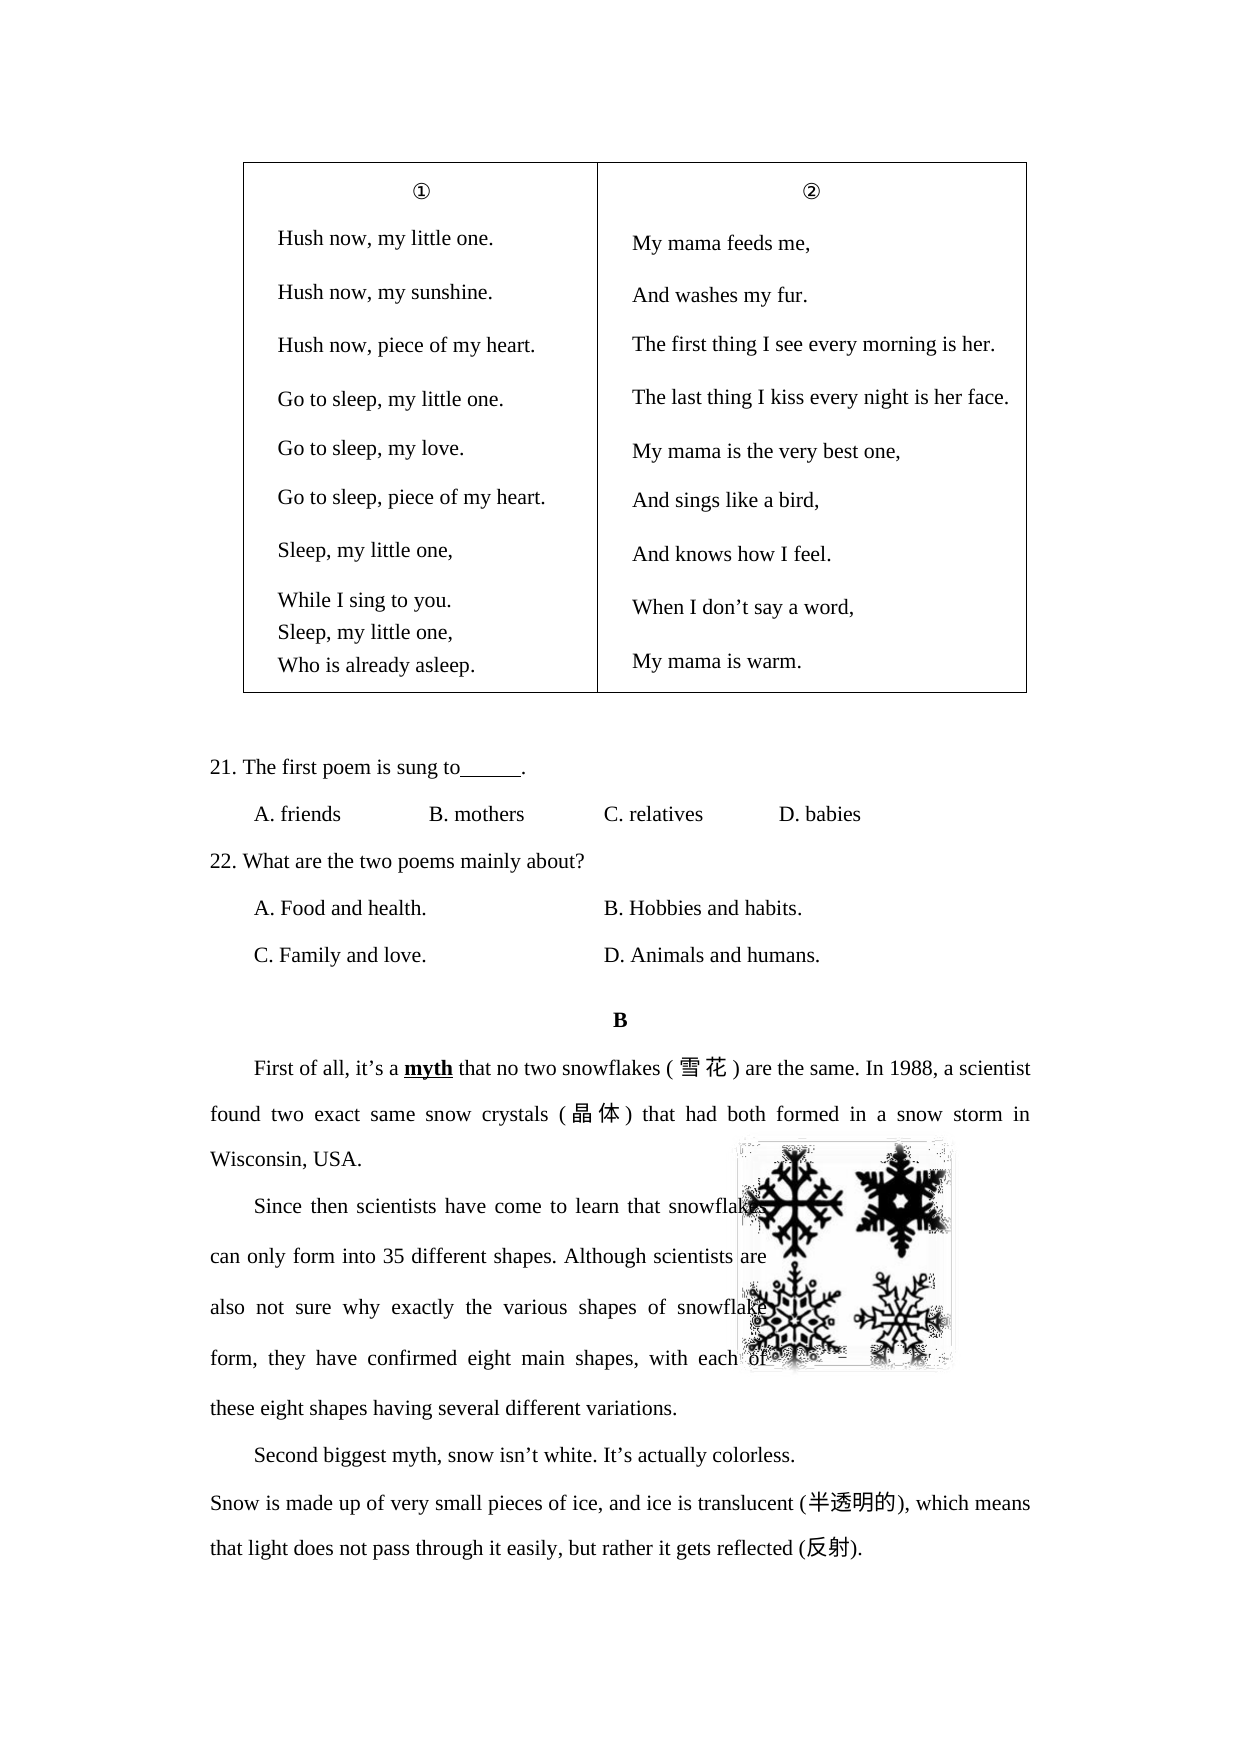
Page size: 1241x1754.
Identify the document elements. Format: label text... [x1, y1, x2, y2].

table_header ① Hush now, my little one. Hush now, my sunshine. Hush now, piece of my heart. Go to sleep, my little one. Go to sleep, my love. Go to sleep, piece of my heart. Sleep, my little one, While I sing to you. Sleep, my little one, Who is already asleep. [244, 163, 597, 692]
text Since then scientists have come to learn that snowflakes can only form into 35 different shapes. Although scientists are also not sure why exactly the various shapes of snowflake form, they have confirmed eight main shapes, with each of these eight shapes having several different variations. [210, 1189, 767, 1424]
text First of all, it’s a myth that no two snowflakes ( 雪 花 ) are the same. In 1988, a scientist found two exact same snow crystals (晶体) that had both formed in a snow storm in Wisconsin, USA. [210, 1049, 1031, 1175]
text A. Food and health. B. Hobbies and habits. [253, 891, 1053, 923]
picture [726, 1175, 963, 1379]
subtitle B [188, 1004, 1053, 1036]
text C. Family and love. D. Animals and humans. [253, 938, 1053, 971]
list The first poem is sung to . [209, 750, 1053, 783]
table_header ② My mama feeds me, And washes my fur. The first thing I see every morning is her. The last thing I kiss every night is her face. My mama is the very best one, And sings like a bird, And knows how I feel. When I don’t say a word, My mama is warm. [598, 163, 1026, 692]
text A. friends B. mothers C. relatives D. babies [253, 797, 1053, 830]
list What are the two poems mainly about? [209, 844, 1053, 877]
text Snow is made up of very small pieces of ice, and ice is translucent (半透明的), which means that light does not pass through it easily, but rather it gets reflected (反射). [210, 1484, 1031, 1562]
text Second biggest myth, snow isn’t white. It’s actually colorless. [253, 1438, 1053, 1471]
